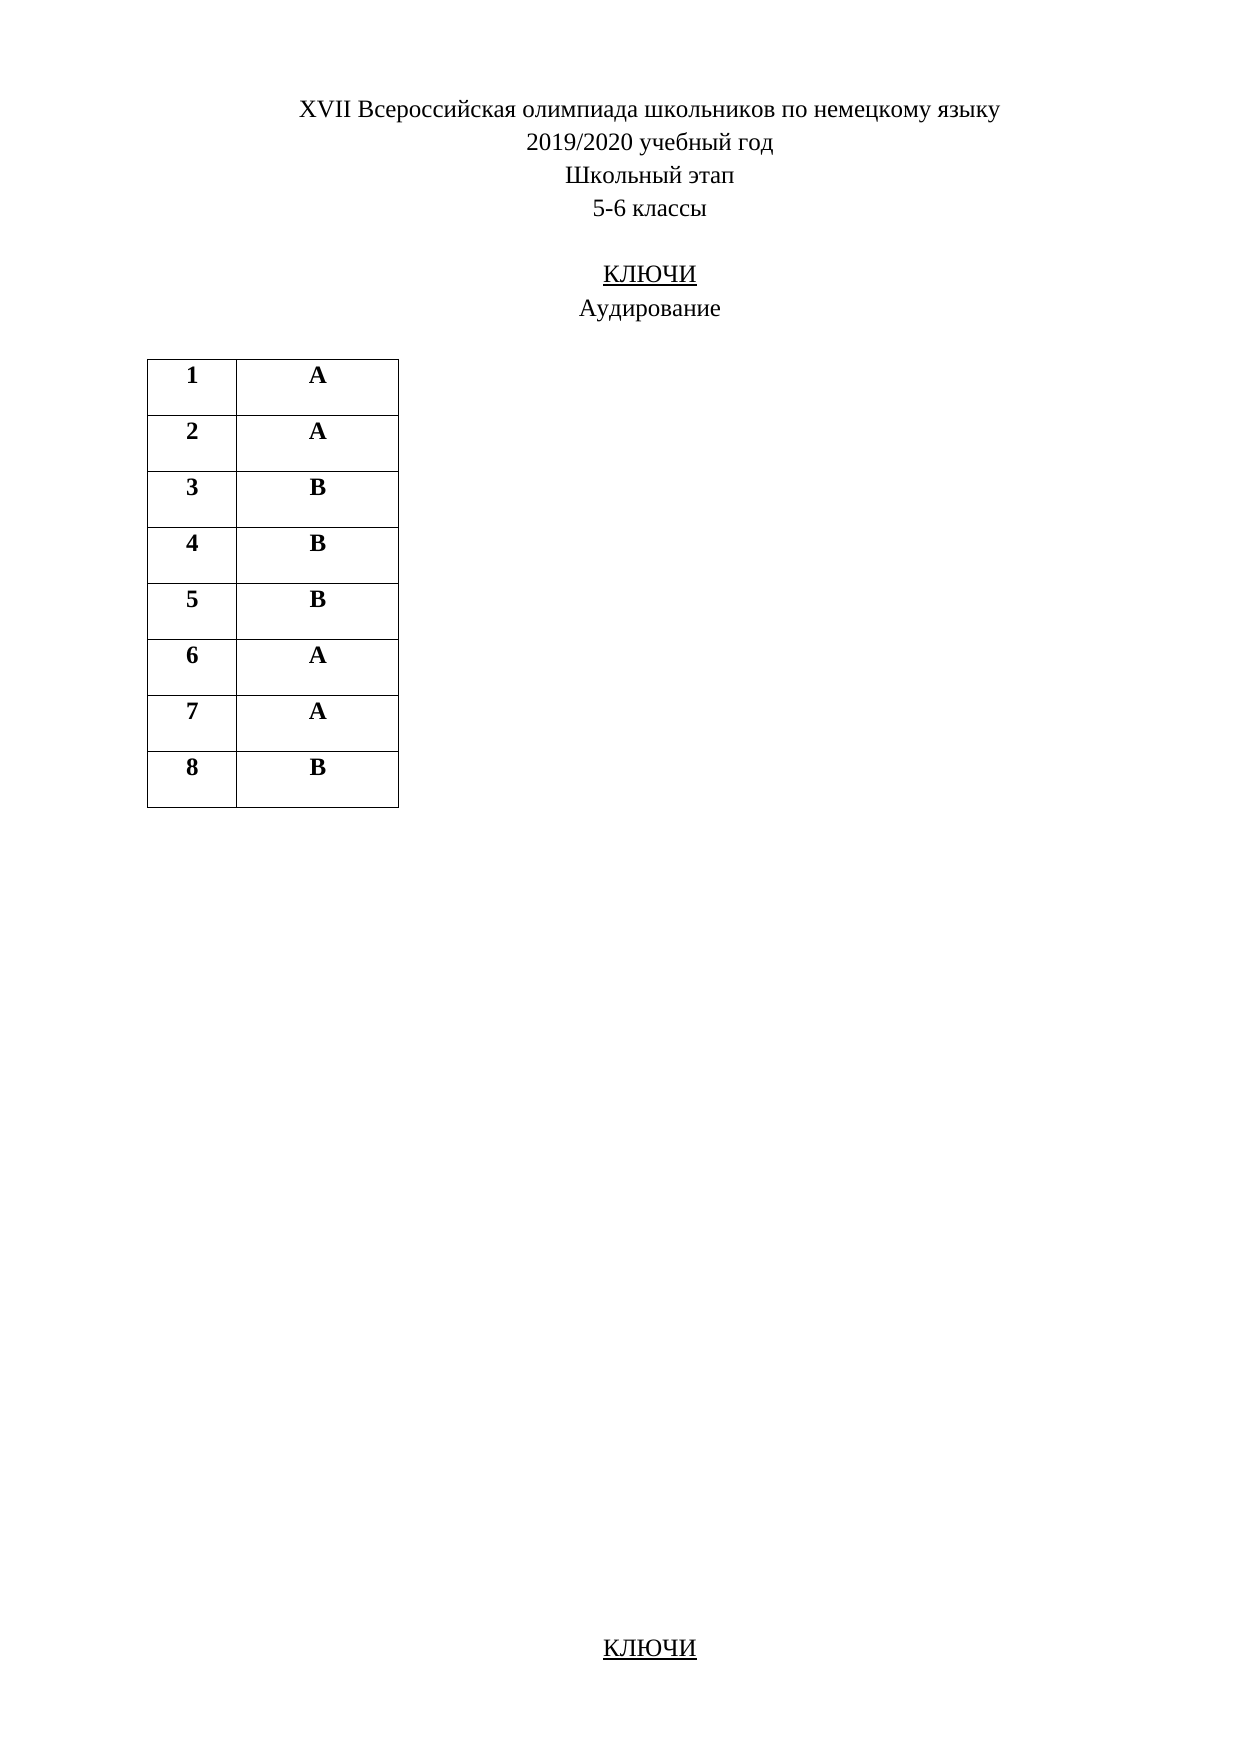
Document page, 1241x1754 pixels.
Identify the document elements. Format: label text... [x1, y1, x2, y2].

table_cell A [237, 416, 398, 471]
text XVII Всероссийская олимпиада школьников по немецкому языку [148, 94, 1152, 123]
table_header A [237, 360, 398, 415]
text 2019/2020 учебный год [148, 127, 1152, 156]
table_cell A [237, 696, 398, 751]
table_header 1 [148, 360, 236, 415]
table_cell 7 [148, 696, 236, 751]
table_cell B [237, 472, 398, 527]
text Школьный этап [148, 161, 1152, 189]
text Аудирование [148, 293, 1152, 321]
table_cell 4 [148, 528, 236, 583]
text КЛЮЧИ [148, 259, 1152, 288]
table_cell 2 [148, 416, 236, 471]
table_cell A [237, 640, 398, 695]
table_cell B [237, 752, 398, 807]
table_cell B [237, 584, 398, 639]
text 5-6 классы [148, 193, 1152, 222]
table_cell 3 [148, 472, 236, 527]
text КЛЮЧИ [148, 1633, 1152, 1662]
table_cell B [237, 528, 398, 583]
table_cell 8 [148, 752, 236, 807]
table_cell 5 [148, 584, 236, 639]
table_cell 6 [148, 640, 236, 695]
